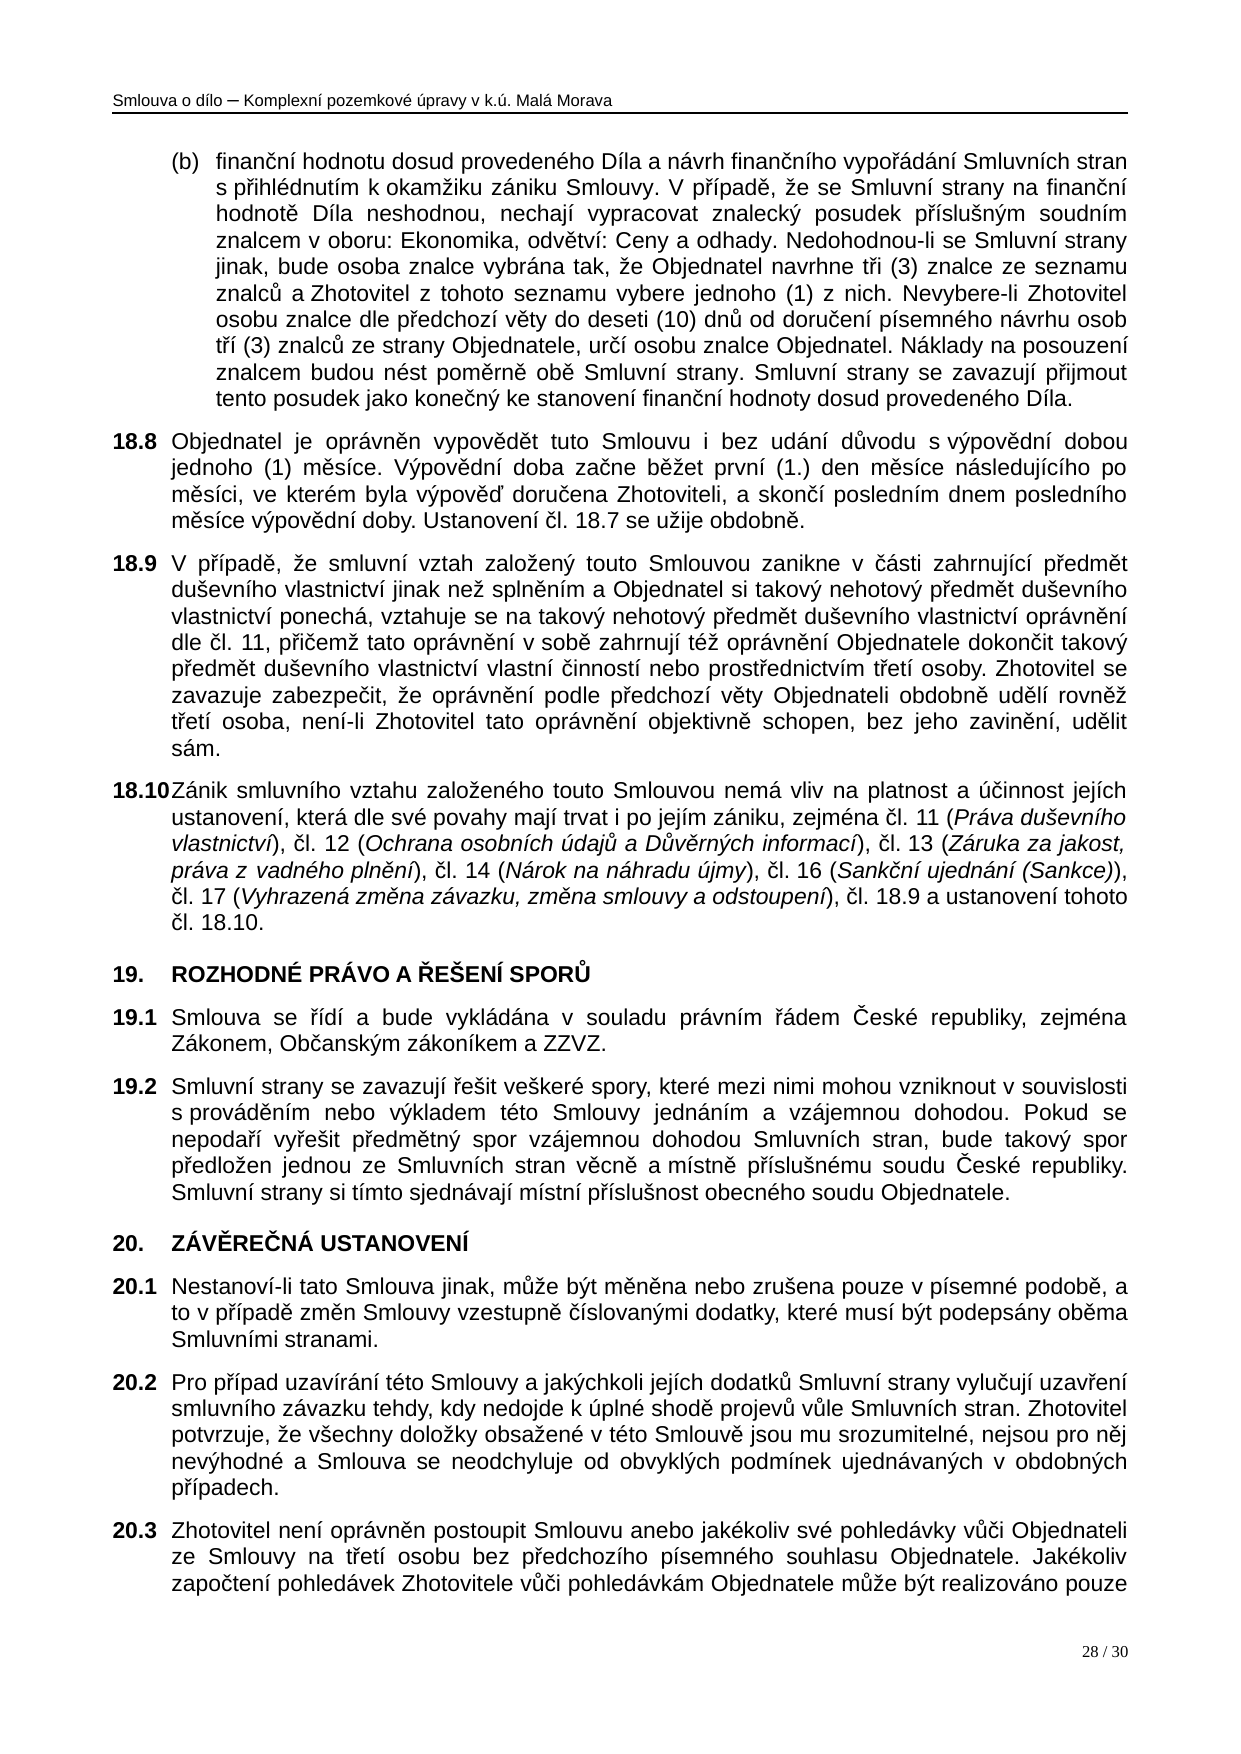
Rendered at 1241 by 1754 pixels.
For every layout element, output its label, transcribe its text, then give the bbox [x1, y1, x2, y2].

text Smluvní strany se zavazují řešit veškeré spory, které mezi nimi mohou vzniknout v souvislosti s prováděním nebo výkladem této Smlouvy jednáním a vzájemnou dohodou. Pokud se nepodaří vyřešit předmětný spor vzájemnou dohodou Smluvních stran, bude takový spor předložen jednou ze Smluvních stran věcně a místně příslušnému soudu České republiky. Smluvní strany si tímto sjednávají místní příslušnost obecného soudu Objednatele. [112, 1073, 1128, 1205]
text Pro případ uzavírání této Smlouvy a jakýchkoli jejích dodatků Smluvní strany vylučují uzavření smluvního závazku tehdy, kdy nedojde k úplné shodě projevů vůle Smluvních stran. Zhotovitel potvrzuje, že všechny doložky obsažené v této Smlouvě jsou mu srozumitelné, nejsou pro něj nevýhodné a Smlouva se neodchyluje od obvyklých podmínek ujednávaných v obdobných případech. [112, 1368, 1128, 1500]
text Závěrečná ustanovení [112, 1230, 1128, 1256]
list finanční hodnotu dosud provedeného Díla a návrh finančního vypořádání Smluvních stran s přihlédnutím k okamžiku zániku Smlouvy. V případě, že se Smluvní strany na finanční hodnotě Díla neshodnou, nechají vypracovat znalecký posudek příslušným soudním znalcem v oboru: Ekonomika, odvětví: Ceny a odhady. Nedohodnou-li se Smluvní strany jinak, bude osoba znalce vybrána tak, že Objednatel navrhne tři (3) znalce ze seznamu znalců a Zhotovitel z tohoto seznamu vybere jednoho (1) z nich. Nevybere-li Zhotovitel osobu znalce dle předchozí věty do deseti (10) dnů od doručení písemného návrhu osob tří (3) znalců ze strany Objednatele, určí osobu znalce Objednatel. Náklady na posouzení znalcem budou nést poměrně obě Smluvní strany. Smluvní strany se zavazují přijmout tento posudek jako konečný ke stanovení finanční hodnoty dosud provedeného Díla. [171, 148, 1128, 411]
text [112, 1517, 1128, 1596]
text Objednatel je oprávněn vypovědět tuto Smlouvu i bez udání důvodu s výpovědní dobou jednoho (1) měsíce. Výpovědní doba začne běžet první (1.) den měsíce následujícího po měsíci, ve kterém byla výpověď doručena Zhotoviteli, a skončí posledním dnem posledního měsíce výpovědní doby. Ustanovení čl. 18.7 se užije obdobně. [112, 428, 1128, 533]
text Rozhodné právo a řešení sporů [112, 961, 1128, 987]
text V případě, že smluvní vztah založený touto Smlouvou zanikne v části zahrnující předmět duševního vlastnictví jinak než splněním a Objednatel si takový nehotový předmět duševního vlastnictví ponechá, vztahuje se na takový nehotový předmět duševního vlastnictví oprávnění dle čl. 11, přičemž tato oprávnění v sobě zahrnují též oprávnění Objednatele dokončit takový předmět duševního vlastnictví vlastní činností nebo prostřednictvím třetí osoby. Zhotovitel se zavazuje zabezpečit, že oprávnění podle předchozí věty Objednateli obdobně udělí rovněž třetí osoba, není-li Zhotovitel tato oprávnění objektivně schopen, bez jeho zavinění, udělit sám. [112, 550, 1128, 761]
text Smlouva se řídí a bude vykládána v souladu právním řádem České republiky, zejména Zákonem, Občanským zákoníkem a ZZVZ. [112, 1004, 1128, 1056]
text Nestanoví-li tato Smlouva jinak, může být měněna nebo zrušena pouze v písemné podobě, a to v případě změn Smlouvy vzestupně číslovanými dodatky, které musí být podepsány oběma Smluvními stranami. [112, 1273, 1128, 1352]
text Zánik smluvního vztahu založeného touto Smlouvou nemá vliv na platnost a účinnost jejích ustanovení, která dle své povahy mají trvat i po jejím zániku, zejména čl. 11 (Práva duševního vlastnictví), čl. 12 (Ochrana osobních údajů a Důvěrných informací), čl. 13 (Záruka za jakost, práva z vadného plnění), čl. 14 (Nárok na náhradu újmy), čl. 16 (Sankční ujednání (Sankce)), čl. 17 (Vyhrazená změna závazku, změna smlouvy a odstoupení), čl. 18.9 a ustanovení tohoto čl. 18.10. [112, 777, 1128, 936]
